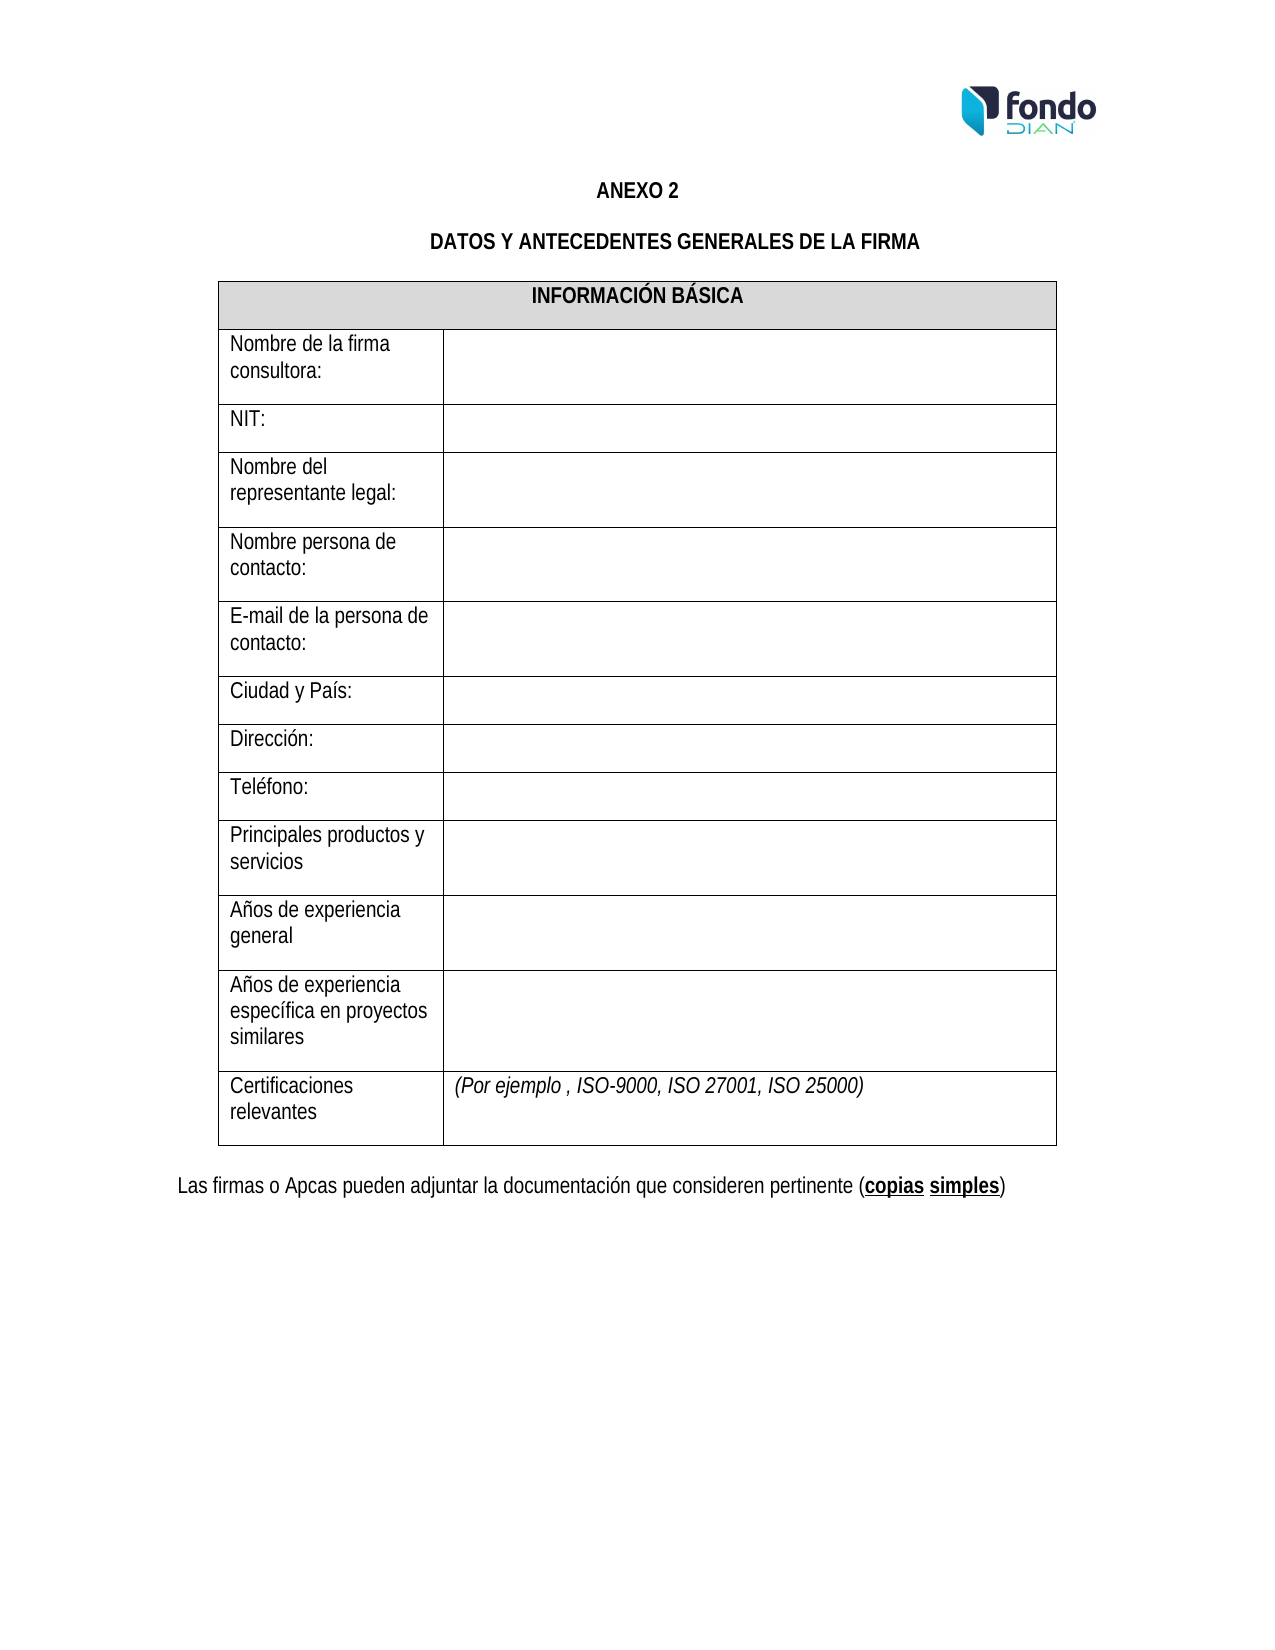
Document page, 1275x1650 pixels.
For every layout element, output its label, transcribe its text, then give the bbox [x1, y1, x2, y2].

table_cell E-mail de la persona de contacto: [219, 602, 443, 676]
table_cell [444, 330, 1056, 404]
text DATOS Y ANTECEDENTES GENERALES DE LA FIRMA [252, 228, 1098, 254]
table_cell [444, 896, 1056, 969]
table_cell Dirección: [219, 725, 443, 772]
table_cell NIT: [219, 405, 443, 452]
table_cell Nombre de la firma consultora: [219, 330, 443, 404]
table_cell Años de experiencia general [219, 896, 443, 969]
table_cell [444, 528, 1056, 601]
table_cell Certificaciones relevantes [219, 1072, 443, 1145]
table_cell [444, 602, 1056, 676]
text Las firmas o Apcas pueden adjuntar la documentación que consideren pertinente (copias simples) [177, 1172, 1098, 1199]
table_cell [444, 971, 1056, 1071]
table_cell Principales productos y servicios [219, 821, 443, 895]
table_cell [444, 773, 1056, 820]
table_cell Años de experiencia específica en proyectos similares [219, 971, 443, 1071]
table_header INFORMACIÓN BÁSICA [219, 282, 1056, 329]
table_cell Ciudad y País: [219, 677, 443, 724]
table_cell Nombre del representante legal: [219, 453, 443, 527]
table_cell Teléfono: [219, 773, 443, 820]
table_cell Nombre persona de contacto: [219, 528, 443, 601]
table_cell [444, 677, 1056, 724]
table_cell [444, 453, 1056, 527]
picture [960, 85, 1098, 137]
table_cell [444, 405, 1056, 452]
text ANEXO 2 [177, 177, 1098, 203]
table_cell [444, 725, 1056, 772]
table_cell (Por ejemplo , ISO-9000, ISO 27001, ISO 25000) [444, 1072, 1056, 1145]
table_cell [444, 821, 1056, 895]
